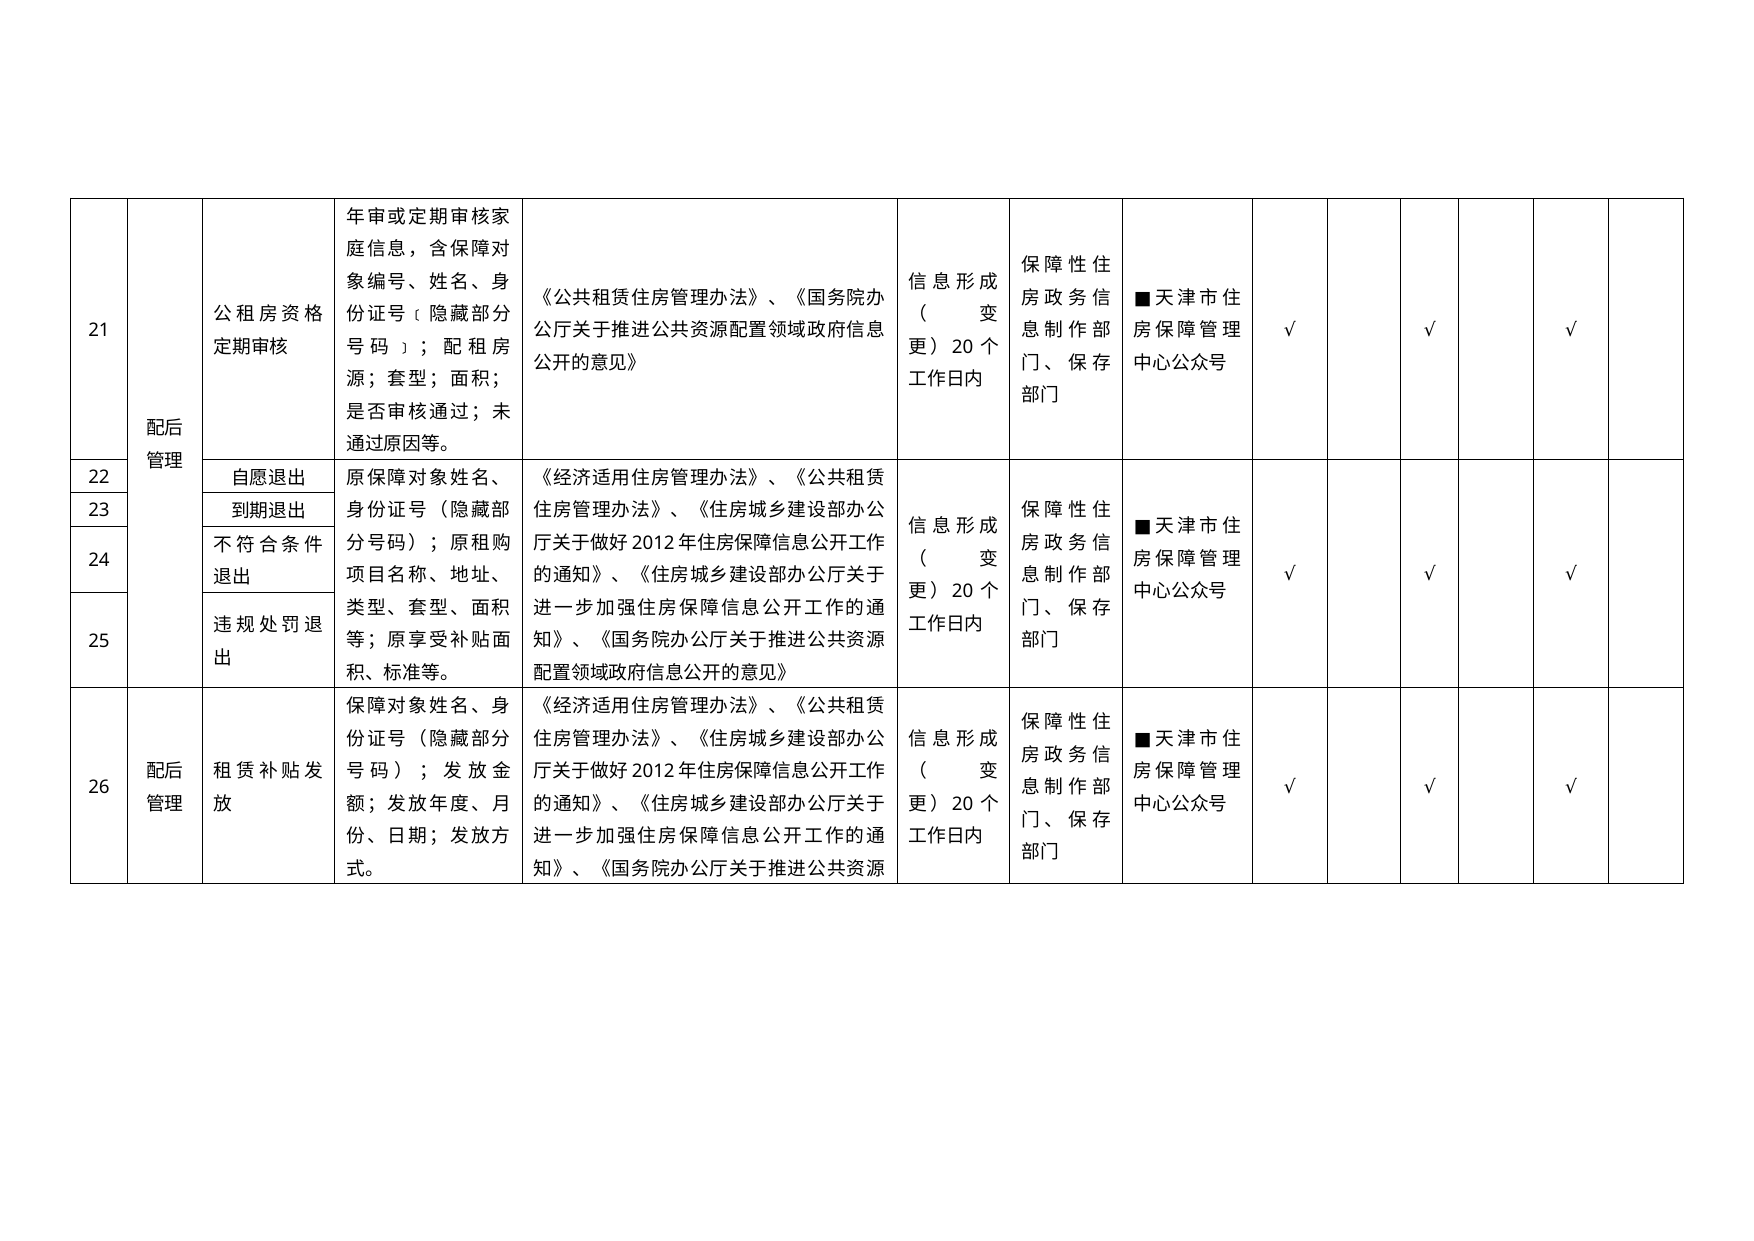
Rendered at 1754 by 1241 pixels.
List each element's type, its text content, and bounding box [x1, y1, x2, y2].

table_cell 原保障对象姓名、身份证号（隐藏部分号码）；原租购项目名称、地址、类型、套型、面积等；原享受补贴面积、标准等。 [335, 460, 522, 687]
table_cell [1609, 460, 1683, 687]
table_cell √ [1253, 460, 1327, 687]
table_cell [523, 688, 897, 883]
table_cell 公租房资格定期审核 [203, 199, 334, 459]
table_cell 保障性住房政务信息制作部门、保存部门 [1010, 199, 1122, 459]
table_cell 配后管理 [128, 199, 202, 687]
table_cell 保障性住房政务信息制作部门、保存部门 [1010, 688, 1122, 883]
table_cell √ [1253, 688, 1327, 883]
table_cell 租赁补贴发放 [203, 688, 334, 883]
table_cell [1328, 688, 1400, 883]
table_cell 信息形成（变更）20个工作日内 [898, 460, 1009, 687]
table_cell 保障性住房政务信息制作部门、保存部门 [1010, 460, 1122, 687]
table_cell √ [1534, 199, 1608, 459]
table_cell 24 [71, 527, 127, 592]
table_cell 25 [71, 593, 127, 687]
table_cell 不符合条件退出 [203, 527, 334, 592]
table_cell 违规处罚退出 [203, 593, 334, 687]
table_cell [1328, 199, 1400, 459]
table_cell ■天津市住房保障管理中心公众号 [1123, 199, 1252, 459]
table_cell [1609, 199, 1683, 459]
table_cell [1459, 688, 1533, 883]
table_cell [1609, 688, 1683, 883]
table_cell 配后管理 [128, 688, 202, 883]
table_cell √ [1401, 460, 1458, 687]
table_cell √ [1401, 688, 1458, 883]
table_cell ■天津市住房保障管理中心公众号 [1123, 460, 1252, 687]
table_cell [1459, 199, 1533, 459]
table_cell 26 [71, 688, 127, 883]
table_cell 23 [71, 493, 127, 526]
table_cell √ [1534, 460, 1608, 687]
table_cell √ [1253, 199, 1327, 459]
table_cell 到期退出 [203, 493, 334, 526]
table_cell 22 [71, 460, 127, 492]
table_cell 《经济适用住房管理办法》、《公共租赁住房管理办法》、《住房城乡建设部办公厅关于做好2012年住房保障信息公开工作的通知》、《住房城乡建设部办公厅关于进一步加强住房保障信息公开工作的通知》、《国务院办公厅关于推进公共资源配置领域政府信息公开的意见》 [523, 460, 897, 687]
table_cell ■天津市住房保障管理中心公众号 [1123, 688, 1252, 883]
table_cell [1328, 460, 1400, 687]
table_cell [1459, 460, 1533, 687]
table_cell 21 [71, 199, 127, 459]
table_cell 信息形成（变更）20个工作日内 [898, 199, 1009, 459]
table_cell √ [1401, 199, 1458, 459]
table_cell 信息形成（变更）20个工作日内 [898, 688, 1009, 883]
table_cell 年审或定期审核家庭信息，含保障对象编号、姓名、身份证号﹝隐藏部分号码﹞；配租房源；套型；面积；是否审核通过；未通过原因等。 [335, 199, 522, 459]
table_cell 自愿退出 [203, 460, 334, 492]
table_cell 《公共租赁住房管理办法》、《国务院办公厅关于推进公共资源配置领域政府信息公开的意见》 [523, 199, 897, 459]
table_cell √ [1534, 688, 1608, 883]
table_cell 保障对象姓名、身份证号（隐藏部分号码）；发放金额；发放年度、月份、日期；发放方式。 [335, 688, 522, 883]
